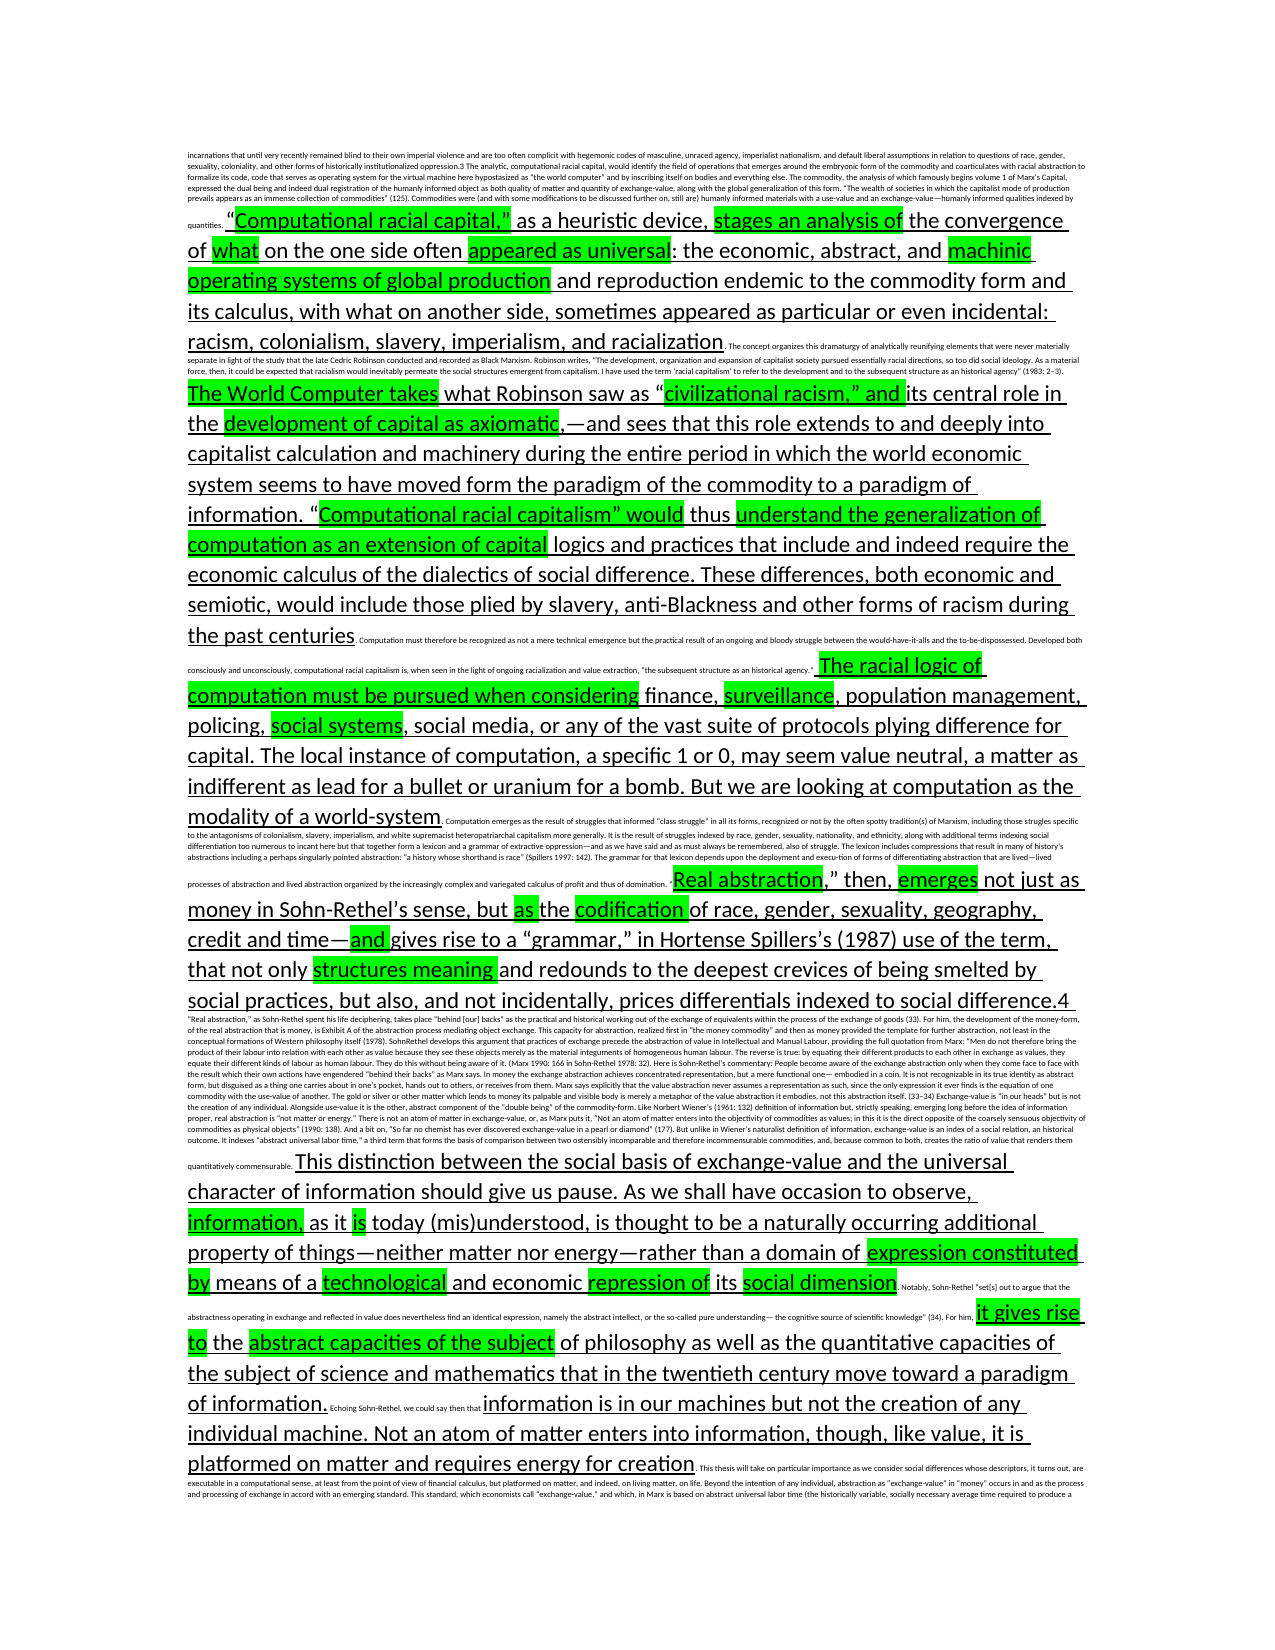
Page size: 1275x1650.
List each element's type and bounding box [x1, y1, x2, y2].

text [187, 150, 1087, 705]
text [187, 706, 1087, 1499]
